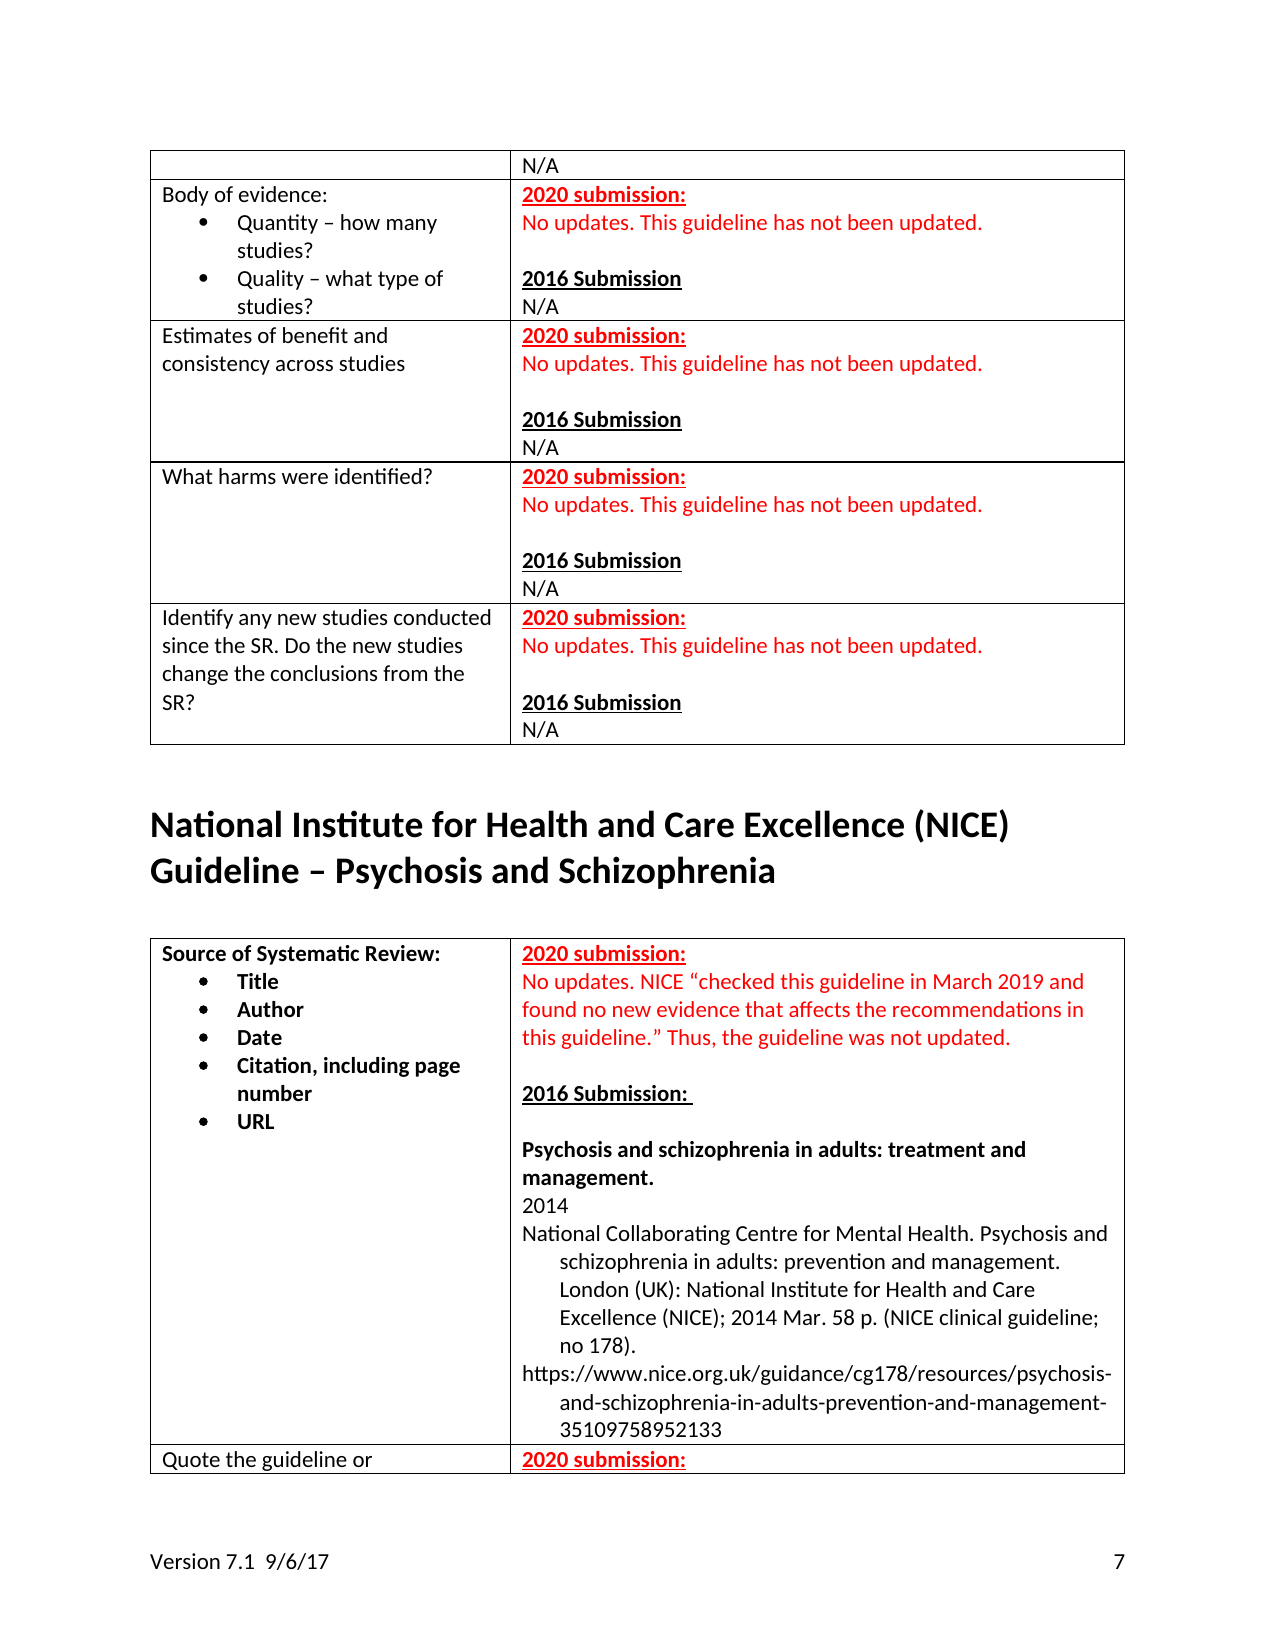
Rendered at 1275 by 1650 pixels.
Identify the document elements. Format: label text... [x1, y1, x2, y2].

table_header 2020 submission: No updates. NICE “checked this guideline in March 2019 and found no new evidence that affects the recommendations in this guideline.” Thus, the guideline was not updated. 2016 Submission: Psychosis and schizophrenia in adults: treatment and management. 2014 National Collaborating Centre for Mental Health. Psychosis and schizophrenia in adults: prevention and management. London (UK): National Institute for Health and Care Excellence (NICE); 2014 Mar. 58 p. (NICE clinical guideline; no 178). https://www.nice.org.uk/guidance/cg178/resources/psychosis-and-schizophrenia-in-adults-prevention-and-management-35109758952133 [511, 939, 1124, 1444]
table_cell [151, 1445, 510, 1473]
text National Institute for Health and Care Excellence (NICE) Guideline – Psychosis and Schizophrenia [150, 801, 1125, 892]
table_cell 2020 submission: No updates. This guideline has not been updated. 2016 Submission N/A [511, 321, 1124, 461]
table_cell 2020 submission: No updates. This guideline has not been updated. 2016 Submission N/A [511, 180, 1124, 320]
table_cell Identify any new studies conducted since the SR. Do the new studies change the conclusions from the SR? [151, 604, 510, 744]
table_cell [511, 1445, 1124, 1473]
table_cell Estimates of benefit and consistency across studies [151, 321, 510, 461]
table_cell Body of evidence: Quantity – how many studies? Quality – what type of studies? [151, 180, 510, 320]
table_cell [511, 151, 1124, 179]
table_cell 2020 submission: No updates. This guideline has not been updated. 2016 Submission N/A [511, 463, 1124, 602]
table_header Source of Systematic Review: Title Author Date Citation, including page number URL [151, 939, 510, 1444]
table_cell What harms were identified? [151, 463, 510, 602]
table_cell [151, 151, 510, 179]
table_cell 2020 submission: No updates. This guideline has not been updated. 2016 Submission N/A [511, 604, 1124, 744]
